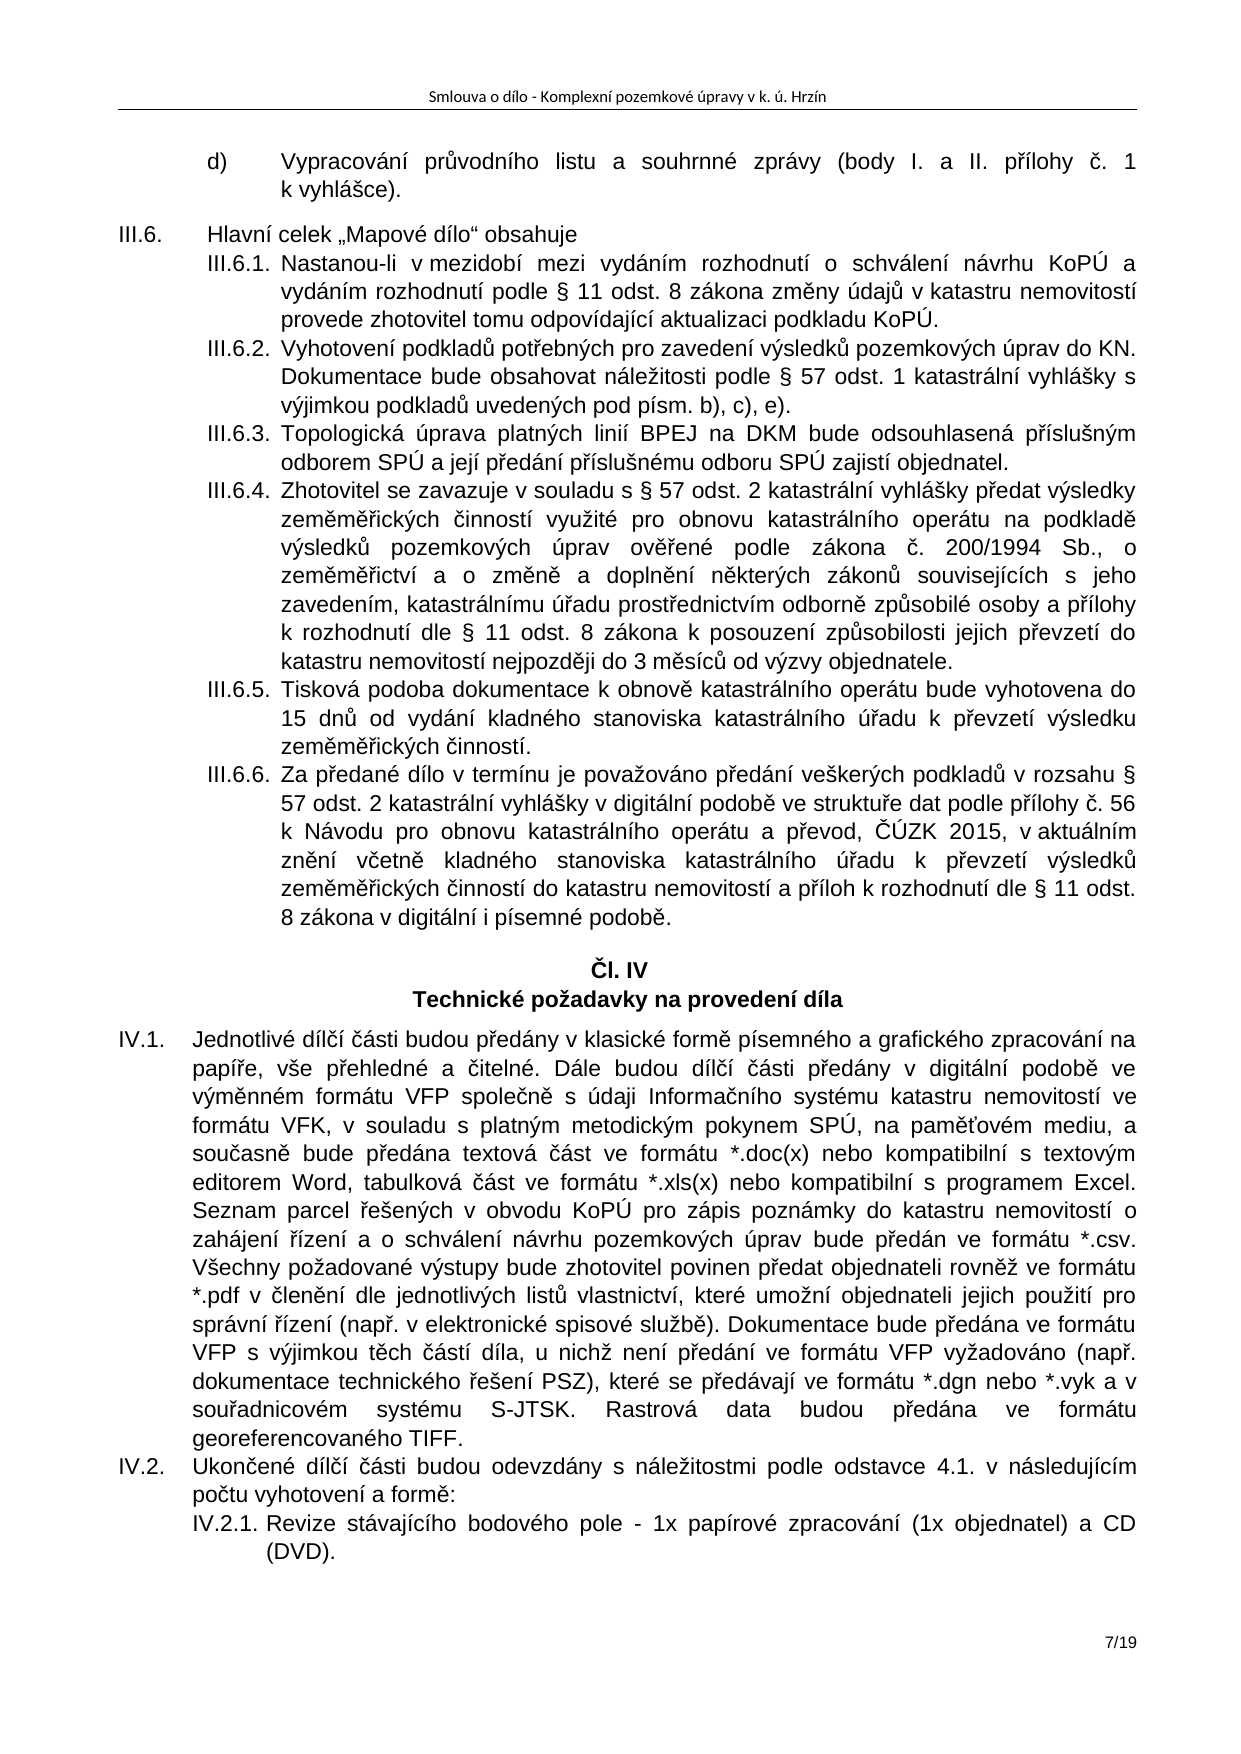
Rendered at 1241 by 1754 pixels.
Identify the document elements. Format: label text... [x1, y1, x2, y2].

text Zhotovitel se zavazuje v souladu s § 57 odst. 2 katastrální vyhlášky předat výsledky zeměměřických činností využité pro obnovu katastrálního operátu na podkladě výsledků pozemkových úprav ověřené podle zákona č. 200/1994 Sb., o zeměměřictví a o změně a doplnění některých zákonů souvisejících s jeho zavedením, katastrálnímu úřadu prostřednictvím odborně způsobilé osoby a přílohy k rozhodnutí dle § 11 odst. 8 zákona k posouzení způsobilosti jejich převzetí do katastru nemovitostí nejpozději do 3 měsíců od výzvy objednatele. [207, 477, 1137, 674]
text Revize stávajícího bodového pole - 1x papírové zpracování (1x objednatel) a CD (DVD). [192, 1510, 1137, 1565]
text Tisková podoba dokumentace k obnově katastrálního operátu bude vyhotovena do 15 dnů od vydání kladného stanoviska katastrálního úřadu k převzetí výsledku zeměměřických činností. [207, 676, 1137, 759]
text Za předané dílo v termínu je považováno předání veškerých podkladů v rozsahu § 57 odst. 2 katastrální vyhlášky v digitální podobě ve struktuře dat podle přílohy č. 56 k Návodu pro obnovu katastrálního operátu a převod, ČÚZK 2015, v aktuálním znění včetně kladného stanoviska katastrálního úřadu k převzetí výsledků zeměměřických činností do katastru nemovitostí a příloh k rozhodnutí dle § 11 odst. 8 zákona v digitální i písemné podobě. [207, 761, 1137, 930]
text Vyhotovení podkladů potřebných pro zavedení výsledků pozemkových úprav do KN. Dokumentace bude obsahovat náležitosti podle § 57 odst. 1 katastrální vyhlášky s výjimkou podkladů uvedených pod písm. b), c), e). [207, 335, 1137, 418]
text Topologická úprava platných linií BPEJ na DKM bude odsouhlasená příslušným odborem SPÚ a její předání příslušnému odboru SPÚ zajistí objednatel. [207, 420, 1137, 475]
text Vypracování průvodního listu a souhrnné zprávy (body I. a II. přílohy č. 1 k vyhlášce). [207, 148, 1137, 202]
list Ukončené dílčí části budou odevzdány s náležitostmi podle odstavce 4.1. v následujícím počtu vyhotovení a formě: [118, 1453, 1137, 1508]
list Jednotlivé dílčí části budou předány v klasické formě písemného a grafického zpracování na papíře, vše přehledné a čitelné. Dále budou dílčí části předány v digitální podobě ve výměnném formátu VFP společně s údaji Informačního systému katastru nemovitostí ve formátu VFK, v souladu s platným metodickým pokynem SPÚ, na paměťovém mediu, a současně bude předána textová část ve formátu *.doc(x) nebo kompatibilní s textovým editorem Word, tabulková část ve formátu *.xls(x) nebo kompatibilní s programem Excel. Seznam parcel řešených v obvodu KoPÚ pro zápis poznámky do katastru nemovitostí o zahájení řízení a o schválení návrhu pozemkových úprav bude předán ve formátu *.csv. Všechny požadované výstupy bude zhotovitel povinen předat objednateli rovněž ve formátu *.pdf v členění dle jednotlivých listů vlastnictví, které umožní objednateli jejich použití pro správní řízení (např. v elektronické spisové službě). Dokumentace bude předána ve formátu VFP s výjimkou těch částí díla, u nichž není předání ve formátu VFP vyžadováno (např. dokumentace technického řešení PSZ), které se předávají ve formátu *.dgn nebo *.vyk a v souřadnicovém systému S-JTSK. Rastrová data budou předána ve formátu georeferencovaného TIFF. [118, 1026, 1137, 1451]
list Hlavní celek „Mapové dílo“ obsahuje [118, 221, 1137, 247]
text Technické požadavky na provedení díla [118, 957, 1137, 1012]
text Nastanou-li v mezidobí mezi vydáním rozhodnutí o schválení návrhu KoPÚ a vydáním rozhodnutí podle § 11 odst. 8 zákona změny údajů v katastru nemovitostí provede zhotovitel tomu odpovídající aktualizaci podkladu KoPÚ. [207, 249, 1137, 333]
